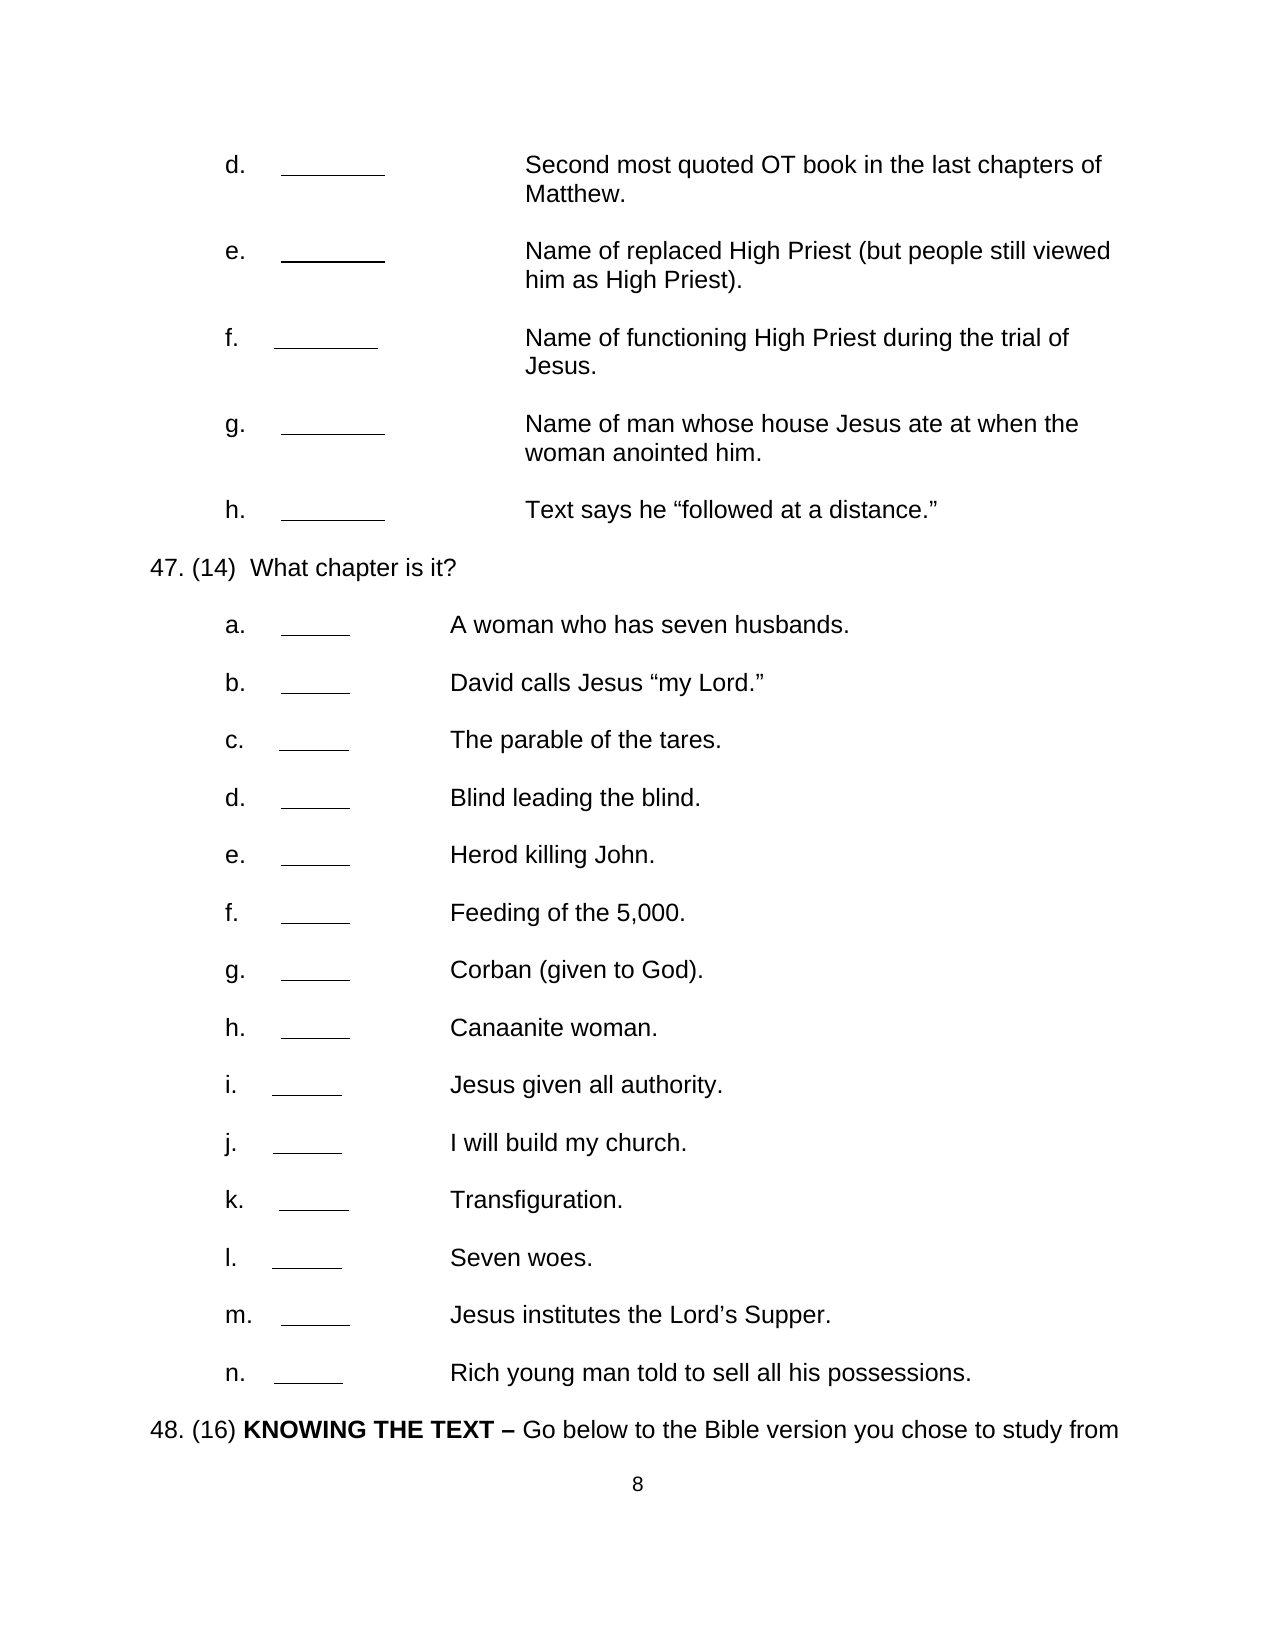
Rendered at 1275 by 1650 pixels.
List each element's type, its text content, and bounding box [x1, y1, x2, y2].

text j. I will build my church. [225, 1127, 1125, 1156]
text f. Feeding of the 5,000. [225, 897, 1125, 926]
text b. David calls Jesus “my Lord.” [225, 667, 1125, 696]
text l. Seven woes. [225, 1242, 1125, 1271]
text 47. (14) What chapter is it? [150, 552, 1125, 581]
text 48. (16) KNOWING THE TEXT – Go below to the Bible version you chose to study from [150, 1415, 1125, 1444]
text d. Blind leading the blind. [225, 782, 1125, 811]
text m. Jesus institutes the Lord’s Supper. [225, 1300, 1125, 1329]
text g. Name of man whose house Jesus ate at when the woman anointed him. [225, 409, 1125, 466]
text d. Second most quoted OT book in the last chapters of Matthew. [225, 150, 1125, 207]
text c. The parable of the tares. [225, 725, 1125, 754]
text e. Herod killing John. [225, 840, 1125, 869]
text h. Text says he “followed at a distance.” [225, 495, 1125, 524]
text n. Rich young man told to sell all his possessions. [225, 1357, 1125, 1386]
text a. A woman who has seven husbands. [225, 610, 1125, 639]
text i. Jesus given all authority. [225, 1070, 1125, 1099]
text h. Canaanite woman. [225, 1012, 1125, 1041]
text g. Corban (given to God). [225, 955, 1125, 984]
text k. Transfiguration. [225, 1185, 1125, 1214]
text e. Name of replaced High Priest (but people still viewed him as High Priest). [225, 236, 1125, 294]
text f. Name of functioning High Priest during the trial of Jesus. [225, 322, 1125, 380]
